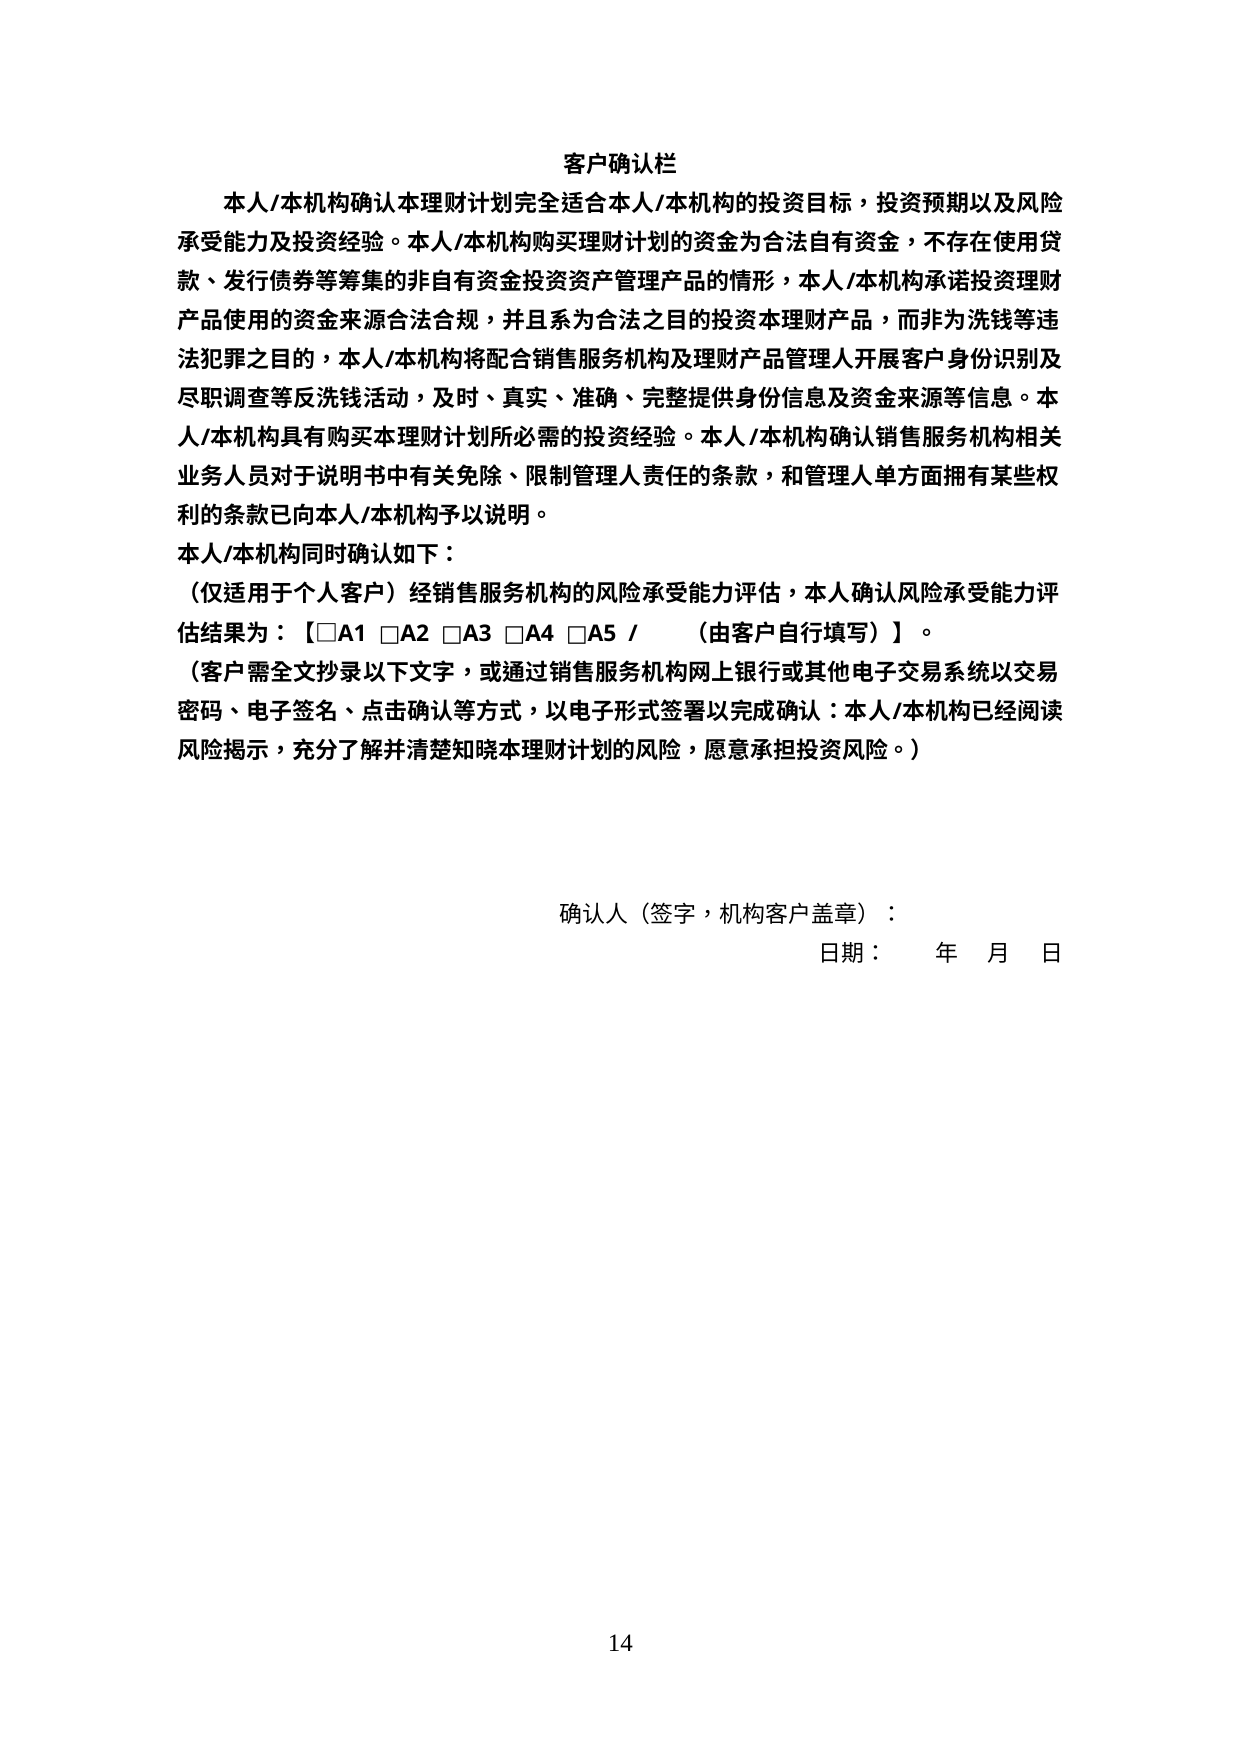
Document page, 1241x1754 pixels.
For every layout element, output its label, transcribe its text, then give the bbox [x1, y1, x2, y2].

text （仅适用于个人客户）经销售服务机构的风险承受能力评估，本人确认风险承受能力评估结果为：【□A1 □A2 □A3 □A4 □A5 / （由客户自行填写）】。 [177, 577, 1063, 648]
text 本人/本机构确认本理财计划完全适合本人/本机构的投资目标，投资预期以及风险承受能力及投资经验。本人/本机构购买理财计划的资金为合法自有资金，不存在使用贷款、发行债券等筹集的非自有资金投资资产管理产品的情形，本人/本机构承诺投资理财产品使用的资金来源合法合规，并且系为合法之目的投资本理财产品，而非为洗钱等违法犯罪之目的，本人/本机构将配合销售服务机构及理财产品管理人开展客户身份识别及尽职调查等反洗钱活动，及时、真实、准确、完整提供身份信息及资金来源等信息。本人/本机构具有购买本理财计划所必需的投资经验。本人/本机构确认销售服务机构相关业务人员对于说明书中有关免除、限制管理人责任的条款，和管理人单方面拥有某些权利的条款已向本人/本机构予以说明。 [177, 187, 1063, 531]
text （客户需全文抄录以下文字，或通过销售服务机构网上银行或其他电子交易系统以交易密码、电子签名、点击确认等方式，以电子形式签署以完成确认：本人/本机构已经阅读风险揭示，充分了解并清楚知晓本理财计划的风险，愿意承担投资风险。） [177, 656, 1063, 765]
text 确认人（签字，机构客户盖章）： [177, 898, 903, 929]
text 日期： 年 月 日 [177, 937, 1063, 968]
text 客户确认栏 [177, 148, 1063, 179]
text 本人/本机构同时确认如下： [177, 538, 1063, 569]
